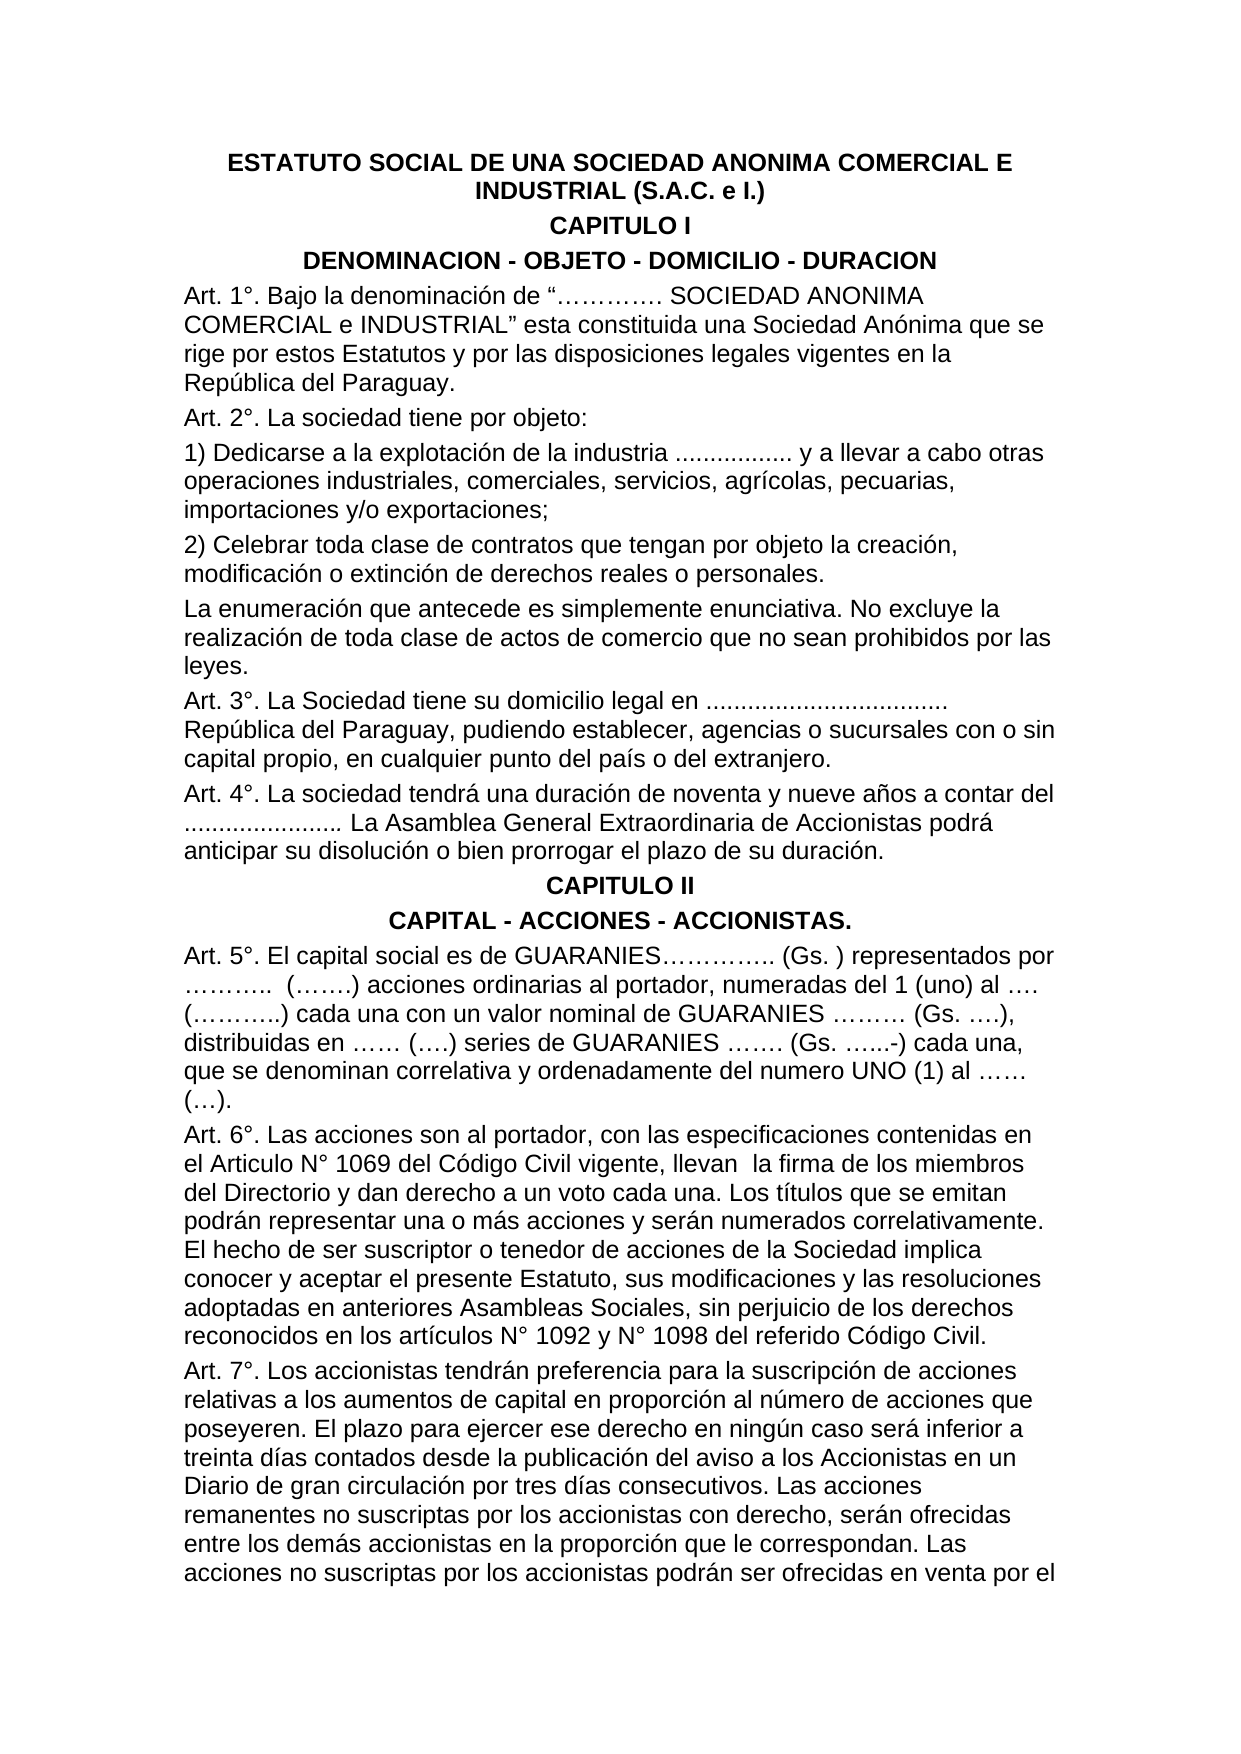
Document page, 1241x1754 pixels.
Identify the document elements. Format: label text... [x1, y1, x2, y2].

table_header ESTATUTO SOCIAL DE UNA SOCIEDAD ANONIMA COMERCIAL E INDUSTRIAL (S.A.C. e I.) [177, 148, 1063, 211]
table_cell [177, 211, 1063, 1586]
